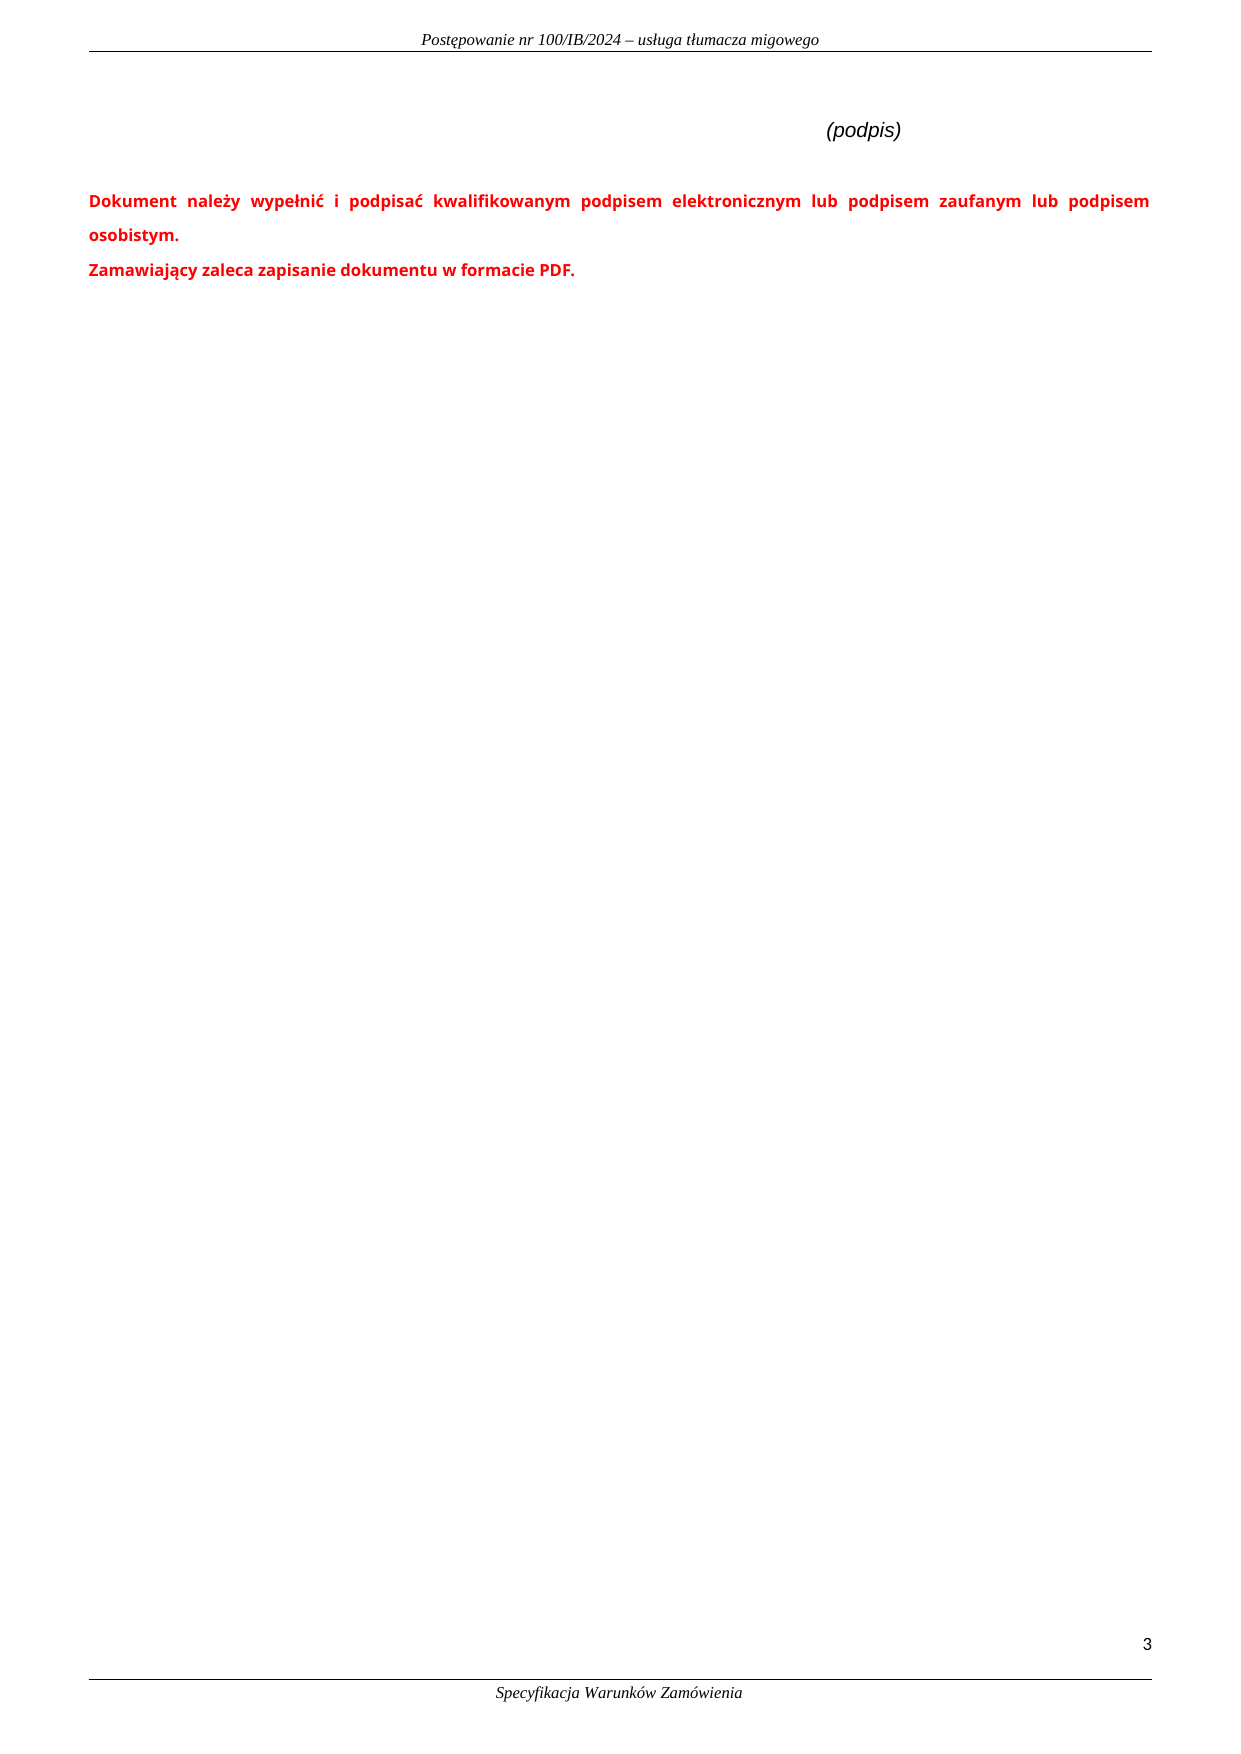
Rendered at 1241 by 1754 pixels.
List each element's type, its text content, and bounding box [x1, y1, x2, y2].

text Dokument należy wypełnić i podpisać kwalifikowanym podpisem elektronicznym lub podpisem zaufanym lub podpisem osobistym. [89, 190, 1152, 247]
text (podpis) [752, 118, 1152, 142]
text Zamawiający zaleca zapisanie dokumentu w formacie PDF. [89, 258, 1152, 281]
